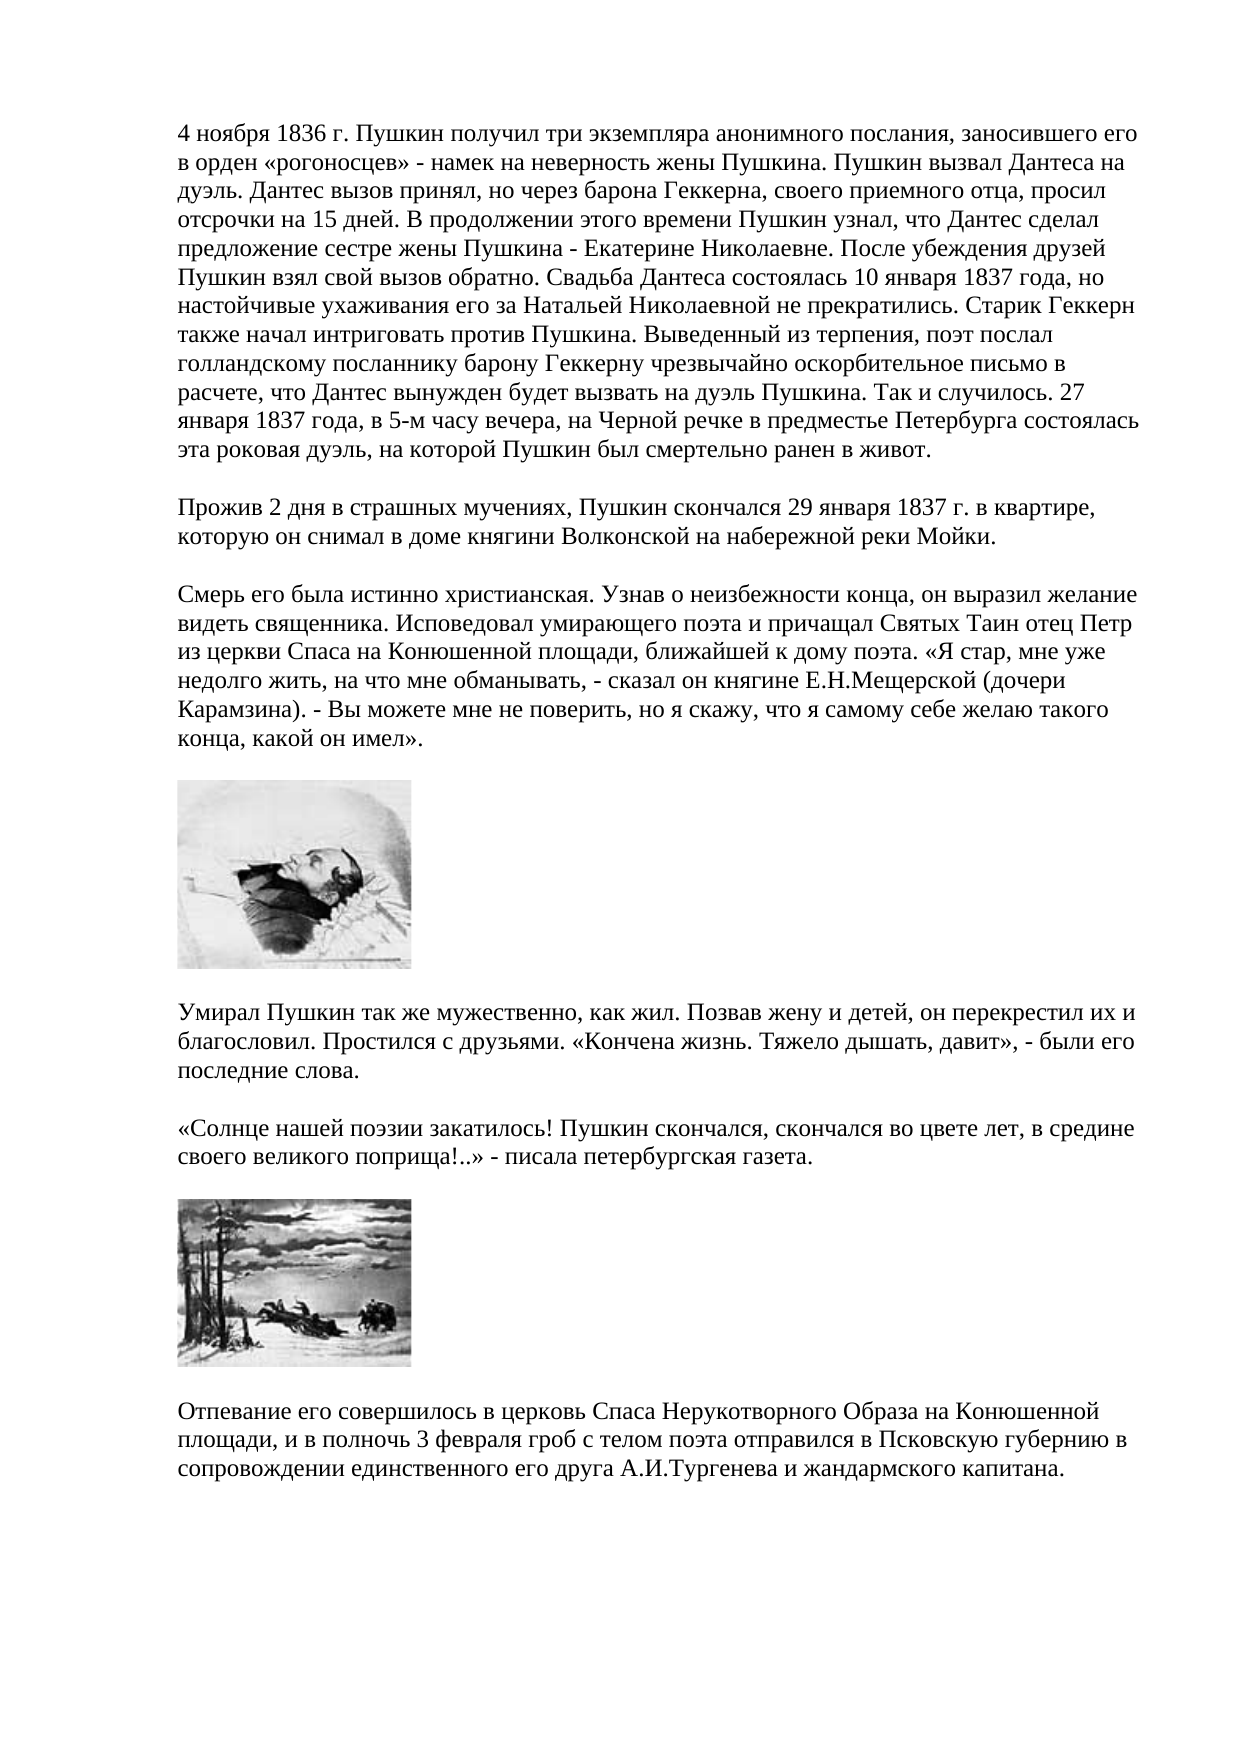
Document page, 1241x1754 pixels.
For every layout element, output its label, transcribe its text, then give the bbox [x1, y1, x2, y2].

picture [177, 780, 412, 969]
text 4 ноября 1836 г. Пушкин получил три экземпляра анонимного послания, заносившего его в орден «рогоносцев» - намек на неверность жены Пушкина. Пушкин вызвал Дантеса на дуэль. Дантес вызов принял, но через барона Геккерна, своего приемного отца, просил отсрочки на 15 дней. В продолжении этого времени Пушкин узнал, что Дантес сделал предложение сестре жены Пушкина - Екатерине Николаевне. После убеждения друзей Пушкин взял свой вызов обратно. Свадьба Дантеса состоялась 10 января 1837 года, но настойчивые ухаживания его за Натальей Николаевной не прекратились. Старик Геккерн также начал интриговать против Пушкина. Выведенный из терпения, поэт послал голландскому посланнику барону Геккерну чрезвычайно оскорбительное письмо в расчете, что Дантес вынужден будет вызвать на дуэль Пушкина. Так и случилось. 27 января 1837 года, в 5-м часу вечера, на Черной речке в предместье Петербурга состоялась эта роковая дуэль, на которой Пушкин был смертельно ранен в живот. [177, 118, 1152, 463]
picture [177, 1199, 412, 1367]
text Отпевание его совершилось в церковь Спаса Нерукотворного Образа на Конюшенной площади, и в полночь 3 февраля гроб с телом поэта отправился в Псковскую губернию в сопровождении единственного его друга А.И.Тургенева и жандармского капитана. [177, 1396, 1152, 1482]
text Смерь его была истинно христианская. Узнав о неизбежности конца, он выразил желание видеть священника. Исповедовал умирающего поэта и причащал Святых Таин отец Петр из церкви Спаса на Конюшенной площади, ближайшей к дому поэта. «Я стар, мне уже недолго жить, на что мне обманывать, - сказал он княгине Е.Н.Мещерской (дочери Карамзина). - Вы можете мне не поверить, но я скажу, что я самому себе желаю такого конца, какой он имел». [177, 579, 1152, 751]
text Умирал Пушкин так же мужественно, как жил. Позвав жену и детей, он перекрестил их и благословил. Простился с друзьями. «Кончена жизнь. Тяжело дышать, давит», - были его последние слова. [177, 997, 1152, 1083]
text «Солнце нашей поэзии закатилось! Пушкин скончался, скончался во цвете лет, в средине своего великого поприща!..» - писала петербургская газета. [177, 1113, 1152, 1170]
text Прожив 2 дня в страшных мучениях, Пушкин скончался 29 января 1837 г. в квартире, которую он снимал в доме княгини Волконской на набережной реки Мойки. [177, 492, 1152, 550]
